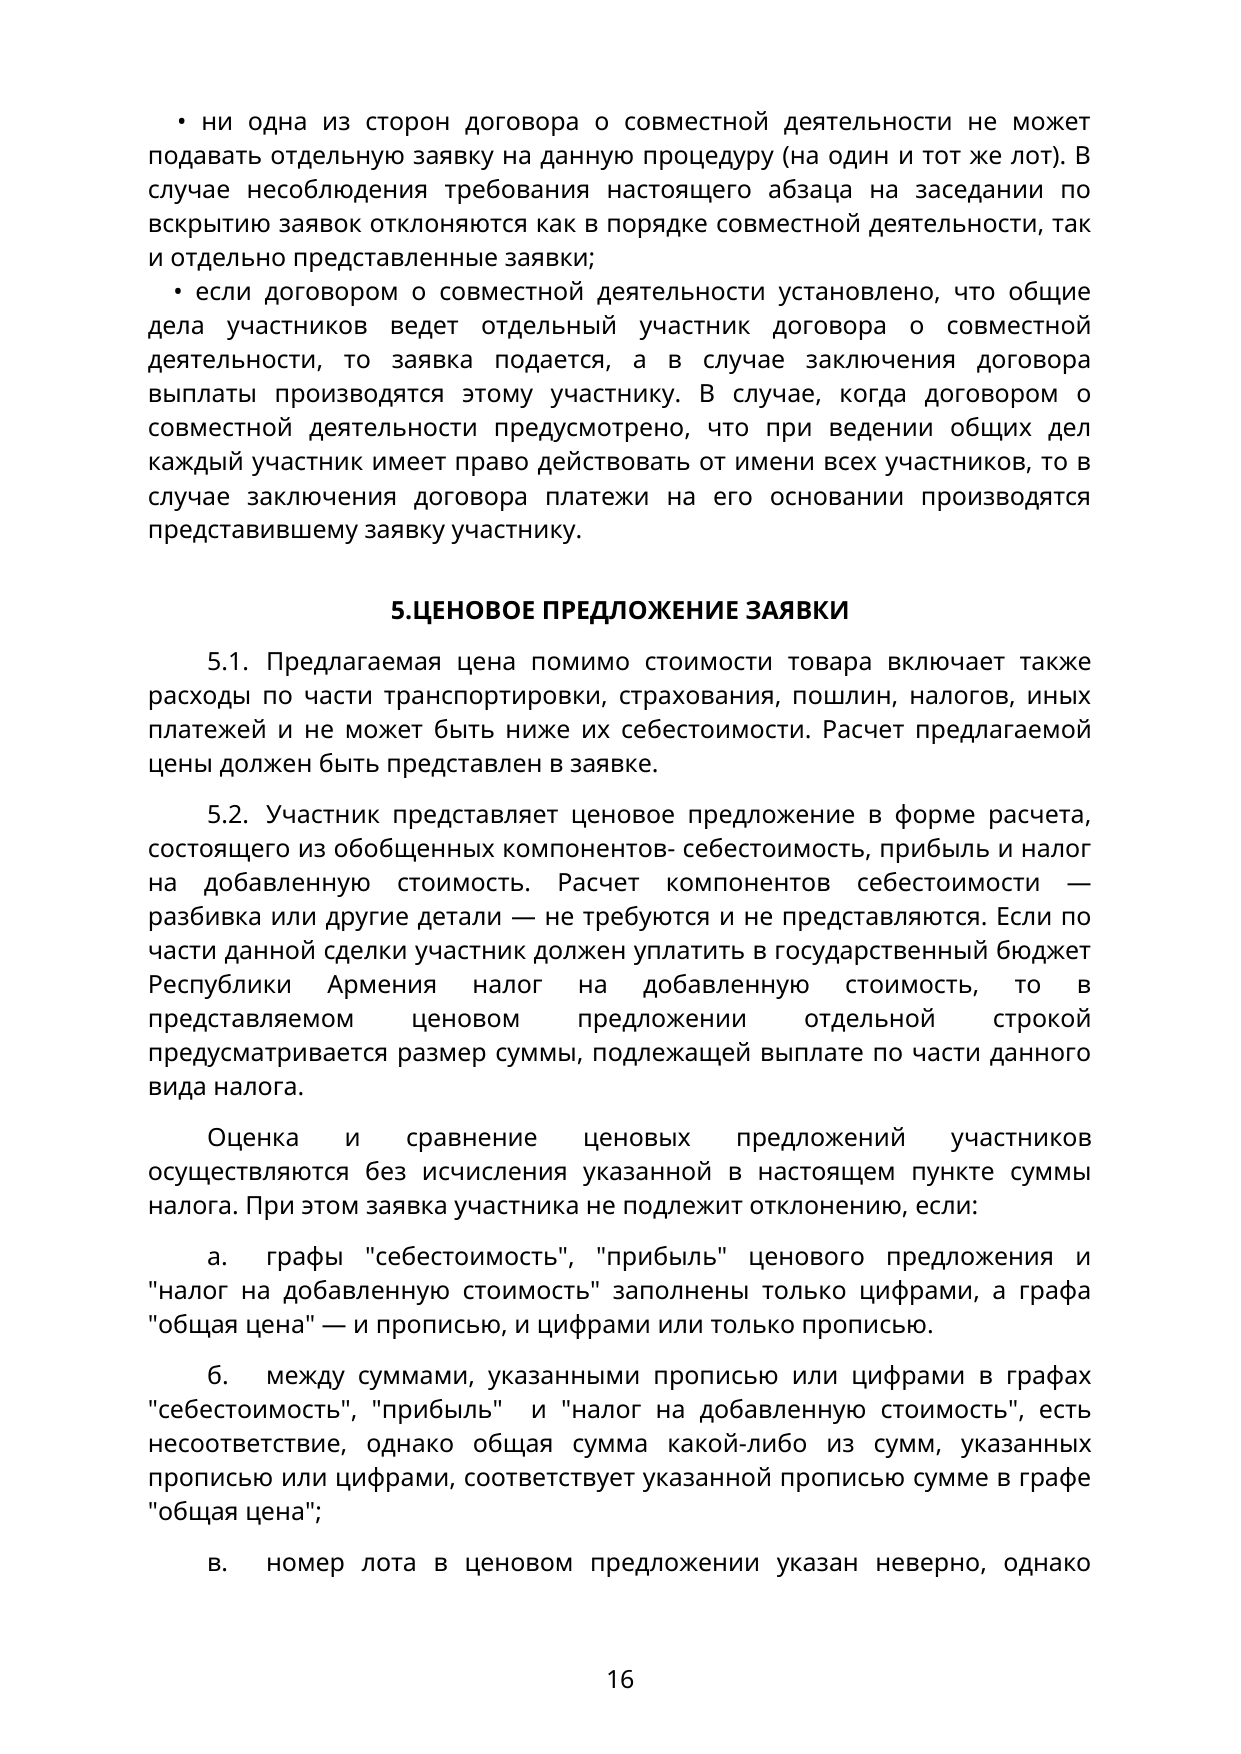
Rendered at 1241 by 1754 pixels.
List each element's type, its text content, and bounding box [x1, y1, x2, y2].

text Оценка и сравнение ценовых предложений участников осуществляются без исчисления указанной в настоящем пункте суммы налога. При этом заявка участника не подлежит отклонению, если: [148, 1120, 1092, 1222]
text 5.2. Участник представляет ценовое предложение в форме расчета, состоящего из обобщенных компонентов- себестоимость, прибыль и налог на добавленную стоимость. Расчет компонентов себестоимости — разбивка или другие детали — не требуются и не представляются. Если по части данной сделки участник должен уплатить в государственный бюджет Республики Армения налог на добавленную стоимость, то в представляемом ценовом предложении отдельной строкой предусматривается размер суммы, подлежащей выплате по части данного вида налога. [148, 796, 1092, 1103]
text 5.1. Предлагаемая цена помимо стоимости товара включает также расходы по части транспортировки, страхования, пошлин, налогов, иных платежей и не может быть ниже их себестоимости. Расчет предлагаемой цены должен быть представлен в заявке. [148, 643, 1092, 780]
text • ни одна из сторон договора о совместной деятельности не может подавать отдельную заявку на данную процедуру (на один и тот же лот). В случае несоблюдения требования настоящего абзаца на заседании по вскрытию заявок отклоняются как в порядке совместной деятельности, так и отдельно представленные заявки; [148, 103, 1092, 274]
text • если договором о совместной деятельности установлено, что общие дела участников ведет отдельный участник договора о совместной деятельности, то заявка подается, а в случае заключения договора выплаты производятся этому участнику. В случае, когда договором о совместной деятельности предусмотрено, что при ведении общих дел каждый участник имеет право действовать от имени всех участников, то в случае заключения договора платежи на его основании производятся представившему заявку участнику. [148, 274, 1092, 546]
text а. графы "себестоимость", "прибыль" ценового предложения и "налог на добавленную стоимость" заполнены только цифрами, а графа "общая цена" — и прописью, и цифрами или только прописью. [148, 1238, 1092, 1341]
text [148, 1544, 1092, 1578]
text б. между суммами, указанными прописью или цифрами в графах "себестоимость", "прибыль" и "налог на добавленную стоимость", есть несоответствие, однако общая сумма какой-либо из сумм, указанных прописью или цифрами, соответствует указанной прописью сумме в графе "общая цена"; [148, 1357, 1092, 1528]
text 5.ЦЕНОВОЕ ПРЕДЛОЖЕНИЕ ЗАЯВКИ [148, 593, 1092, 627]
